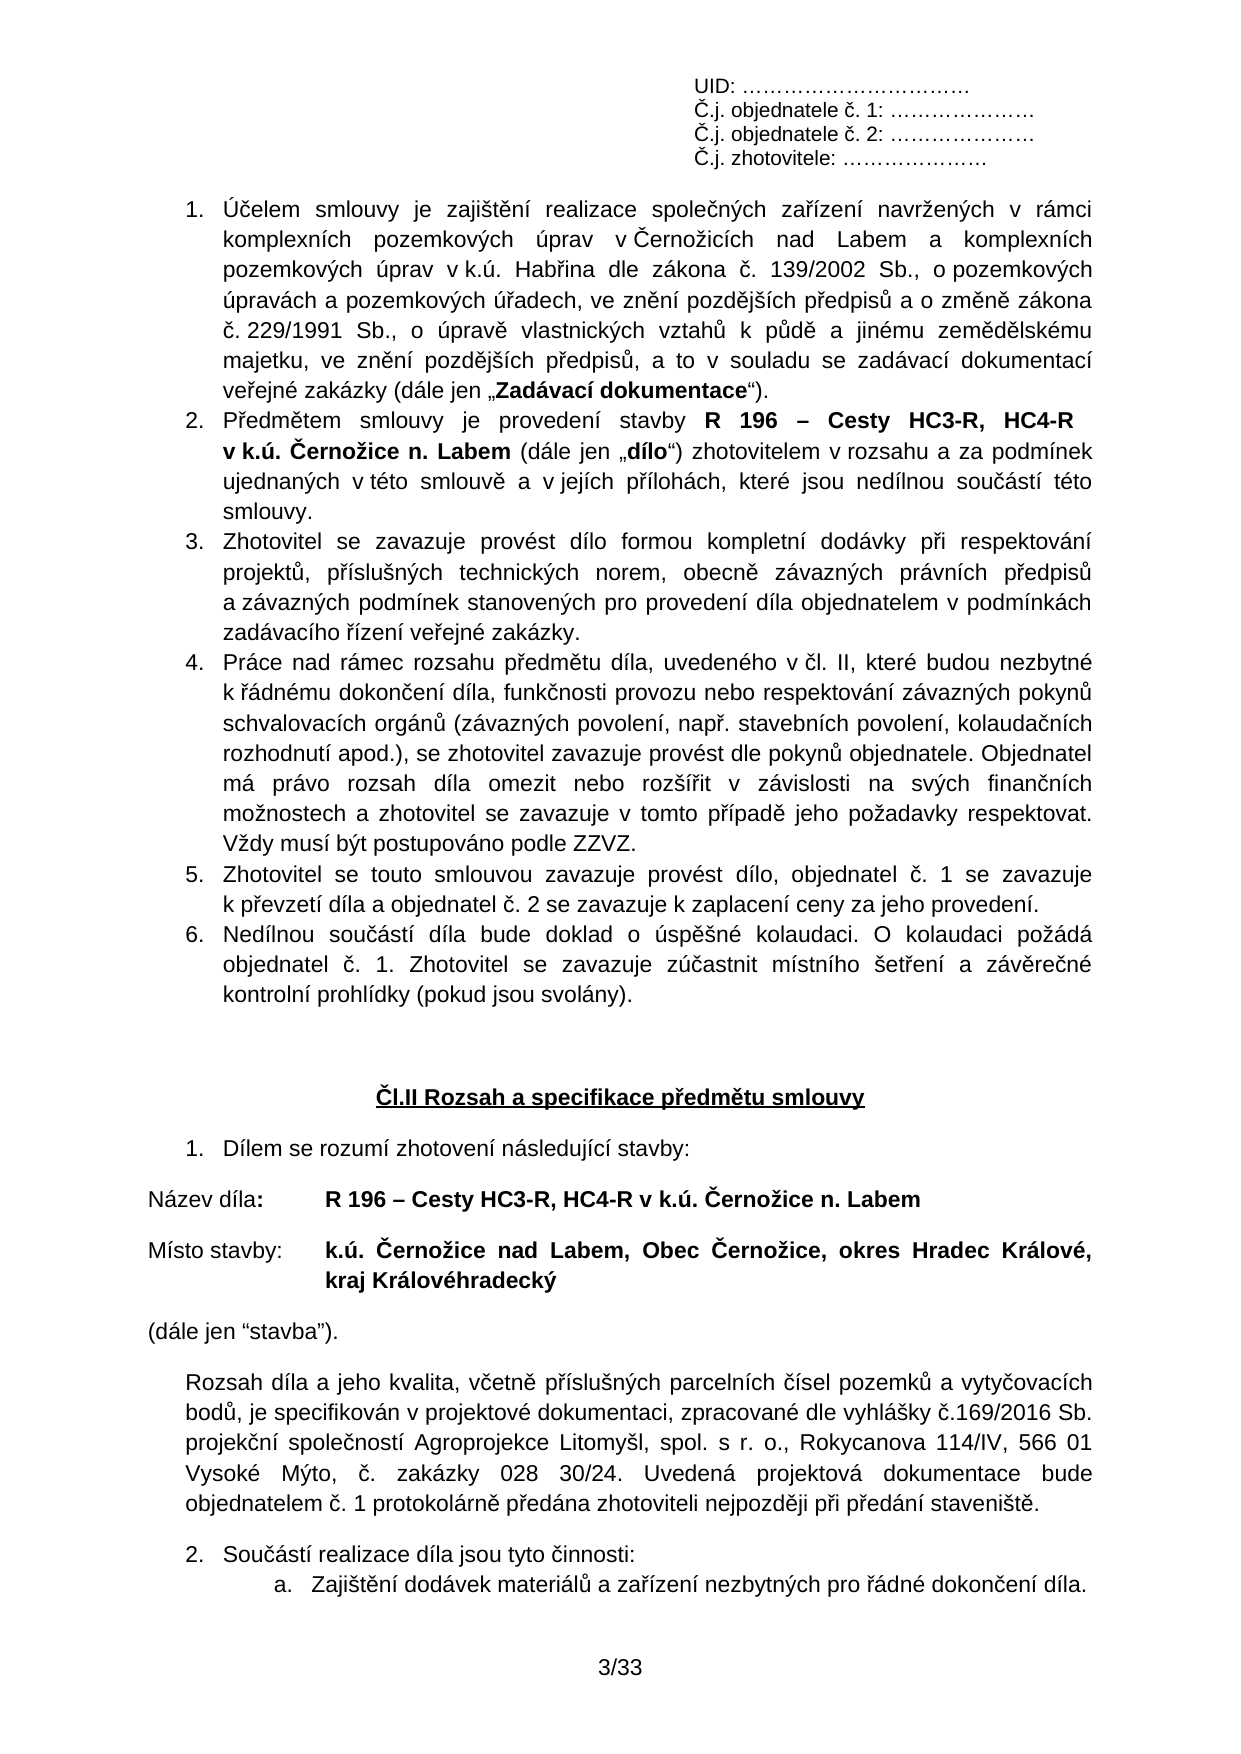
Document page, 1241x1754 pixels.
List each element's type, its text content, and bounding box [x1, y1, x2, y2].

text Název díla: R 196 – Cesty HC3-R, HC4-R v k.ú. Černožice n. Labem [148, 1186, 1093, 1212]
list Zhotovitel se touto smlouvou zavazuje provést dílo, objednatel č. 1 se zavazuje k převzetí díla a objednatel č. 2 se zavazuje k zaplacení ceny za jeho provedení. [185, 861, 1093, 917]
list Součástí realizace díla jsou tyto činnosti: [185, 1541, 1093, 1567]
list Práce nad rámec rozsahu předmětu díla, uvedeného v čl. II, které budou nezbytné k řádnému dokončení díla, funkčnosti provozu nebo respektování závazných pokynů schvalovacích orgánů (závazných povolení, např. stavebních povolení, kolaudačních rozhodnutí apod.), se zhotovitel zavazuje provést dle pokynů objednatele. Objednatel má právo rozsah díla omezit nebo rozšířit v závislosti na svých finančních možnostech a zhotovitel se zavazuje v tomto případě jeho požadavky respektovat. Vždy musí být postupováno podle ZZVZ. [185, 649, 1093, 857]
list Předmětem smlouvy je provedení stavby R 196 – Cesty HC3-R, HC4-R v k.ú. Černožice n. Labem (dále jen „dílo“) zhotovitelem v rozsahu a za podmínek ujednaných v této smlouvě a v jejích přílohách, které jsou nedílnou součástí této smlouvy. [185, 407, 1093, 524]
list Nedílnou součástí díla bude doklad o úspěšné kolaudaci. O kolaudaci požádá objednatel č. 1. Zhotovitel se zavazuje zúčastnit místního šetření a závěrečné kontrolní prohlídky (pokud jsou svolány). [185, 921, 1093, 1008]
list Zajištění dodávek materiálů a zařízení nezbytných pro řádné dokončení díla. [274, 1571, 1093, 1597]
text Rozsah díla a jeho kvalita, včetně příslušných parcelních čísel pozemků a vytyčovacích bodů, je specifikován v projektové dokumentaci, zpracované dle vyhlášky č.169/2016 Sb. projekční společností Agroprojekce Litomyšl, spol. s r. o., Rokycanova 114/IV, 566 01 Vysoké Mýto, č. zakázky 028 30/24. Uvedená projektová dokumentace bude objednatelem č. 1 protokolárně předána zhotoviteli nejpozději při předání staveniště. [185, 1369, 1093, 1516]
list Dílem se rozumí zhotovení následující stavby: [185, 1134, 1093, 1161]
text (dále jen “stavba”). [148, 1318, 1093, 1344]
text Místo stavby: k.ú. Černožice nad Labem, Obec Černožice, okres Hradec Králové, kraj Královéhradecký [148, 1237, 1093, 1293]
list Účelem smlouvy je zajištění realizace společných zařízení navržených v rámci komplexních pozemkových úprav v Černožicích nad Labem a komplexních pozemkových úprav v k.ú. Habřina dle zákona č. 139/2002 Sb., o pozemkových úpravách a pozemkových úřadech, ve znění pozdějších předpisů a o změně zákona č. 229/1991 Sb., o úpravě vlastnických vztahů k půdě a jinému zemědělskému majetku, ve znění pozdějších předpisů, a to v souladu se zadávací dokumentací veřejné zakázky (dále jen „Zadávací dokumentace“). [185, 196, 1093, 403]
text Čl.II Rozsah a specifikace předmětu smlouvy [148, 1083, 1093, 1110]
list Zhotovitel se zavazuje provést dílo formou kompletní dodávky při respektování projektů, příslušných technických norem, obecně závazných právních předpisů a závazných podmínek stanovených pro provedení díla objednatelem v podmínkách zadávacího řízení veřejné zakázky. [185, 528, 1093, 645]
